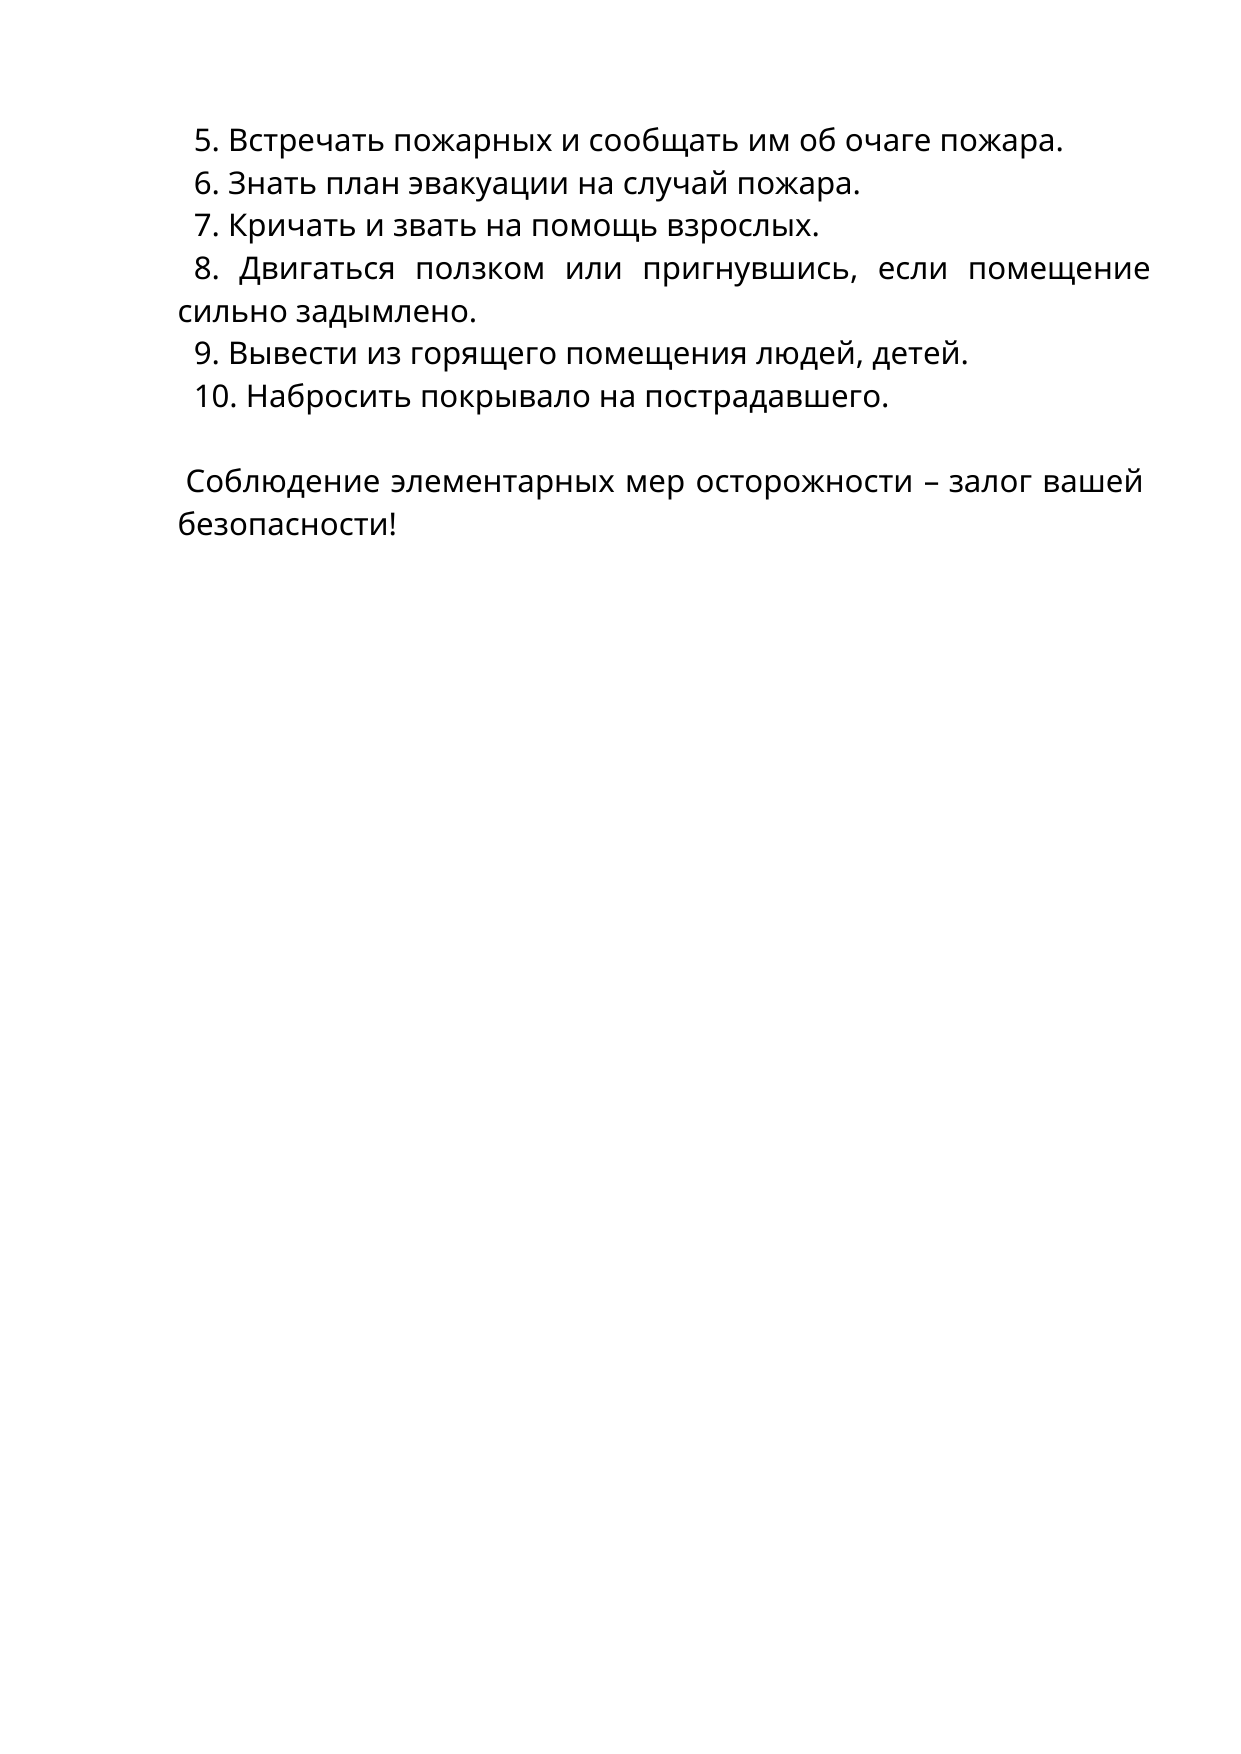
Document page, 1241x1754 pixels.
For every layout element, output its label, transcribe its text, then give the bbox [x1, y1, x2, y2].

text 10. Набросить покрывало на пострадавшего. [177, 374, 1152, 416]
text 5. Встречать пожарных и сообщать им об очаге пожара. [177, 118, 1152, 161]
text 6. Знать план эвакуации на случай пожара. [177, 161, 1152, 203]
text 7. Кричать и звать на помощь взрослых. [177, 203, 1152, 246]
text Соблюдение элементарных мер осторожности – залог вашей безопасности! [177, 459, 1152, 544]
text 8. Двигаться ползком или пригнувшись, если помещение сильно задымлено. [177, 246, 1152, 331]
text 9. Вывести из горящего помещения людей, детей. [177, 331, 1152, 374]
